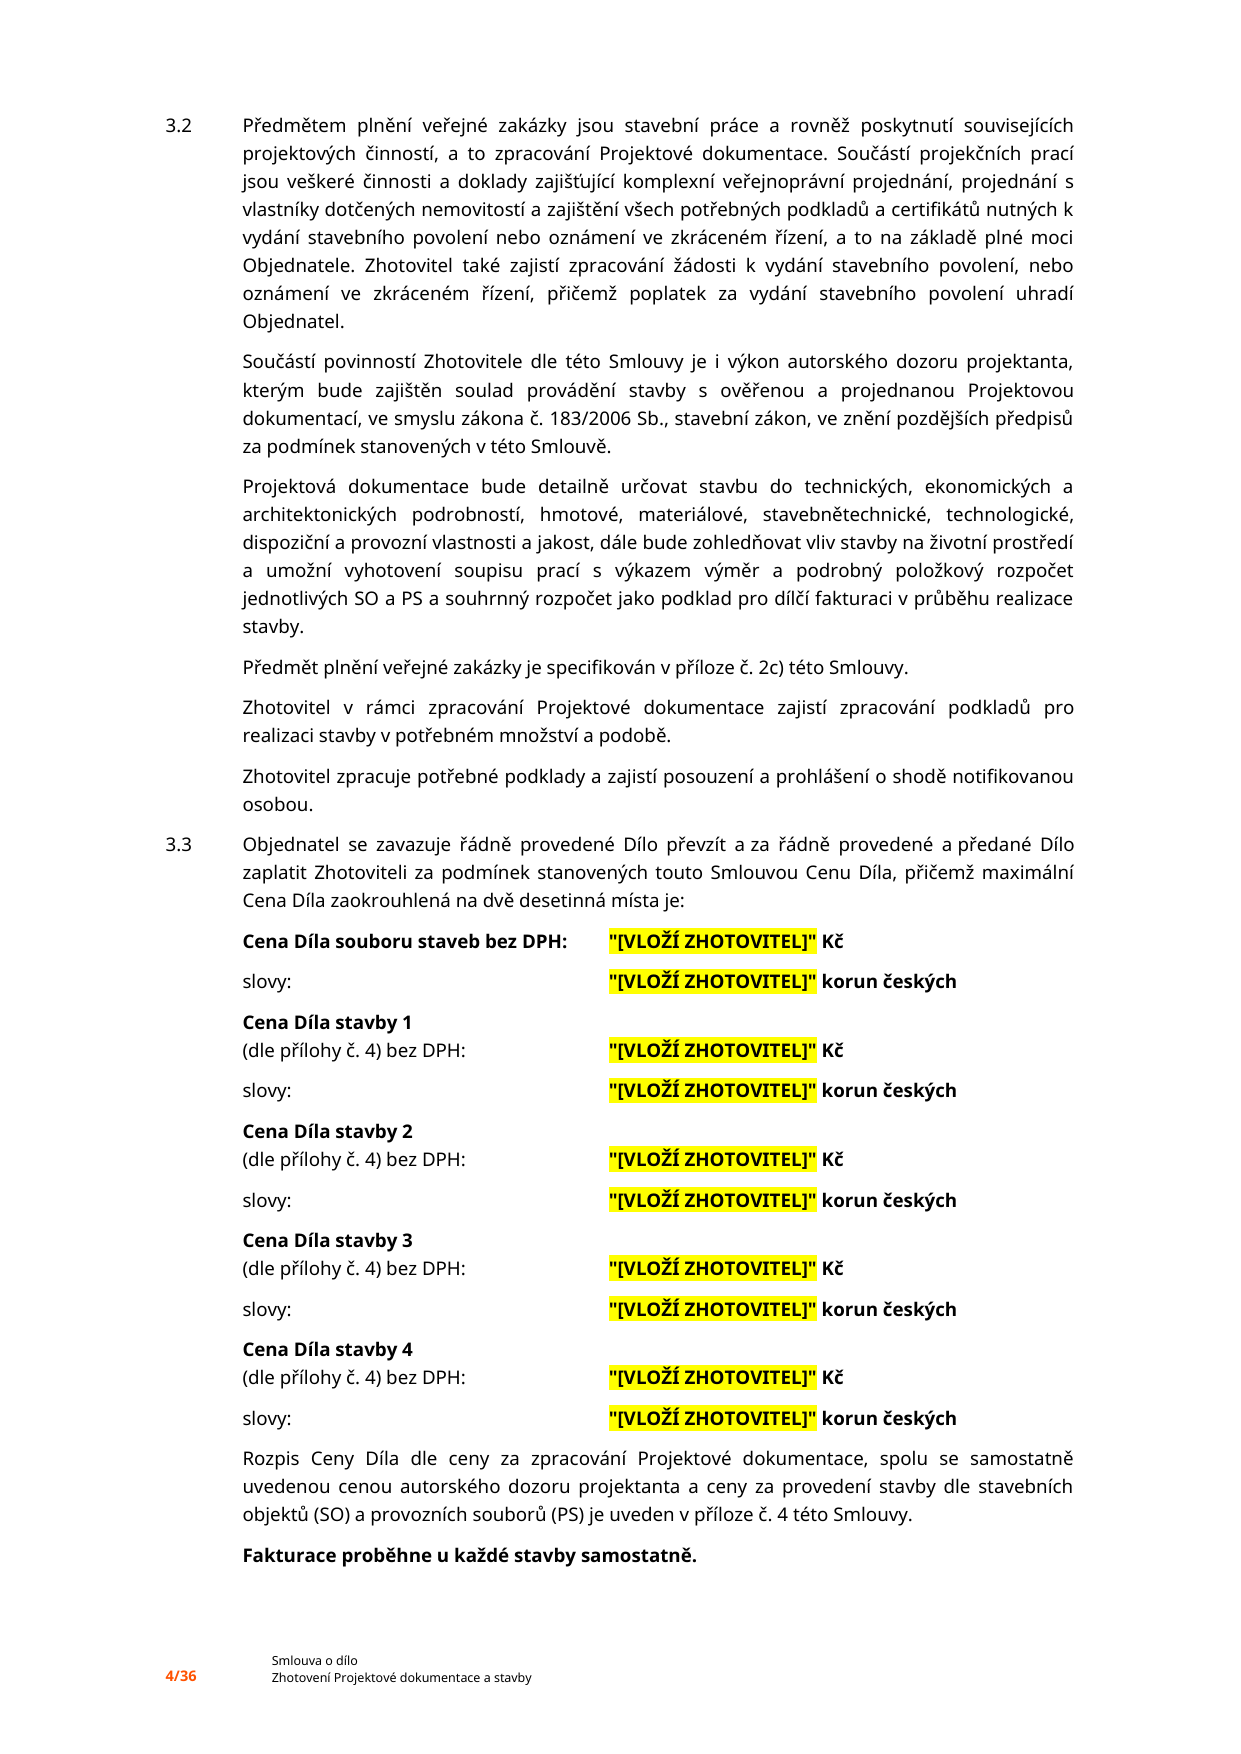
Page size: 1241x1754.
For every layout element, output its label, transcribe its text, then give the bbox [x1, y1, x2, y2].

text (dle přílohy č. 4) bez DPH: "[VLOŽÍ ZHOTOVITEL]" Kč [817, 1037, 1075, 1063]
text Cena Díla souboru staveb bez DPH: "[VLOŽÍ ZHOTOVITEL]" Kč [242, 928, 609, 954]
text (dle přílohy č. 4) bez DPH: "[VLOŽÍ ZHOTOVITEL]" Kč [242, 1146, 609, 1172]
text slovy: "[VLOŽÍ ZHOTOVITEL]" korun českých [242, 1187, 609, 1212]
text slovy: "[VLOŽÍ ZHOTOVITEL]" korun českých [817, 1187, 1075, 1212]
text slovy: "[VLOŽÍ ZHOTOVITEL]" korun českých [817, 1296, 1075, 1321]
text slovy: "[VLOŽÍ ZHOTOVITEL]" korun českých [242, 969, 609, 994]
text Objednatel se zavazuje řádně provedené Dílo převzít a za řádně provedené a předané Dílo zaplatit Zhotoviteli za podmínek stanovených touto Smlouvou Cenu Díla, přičemž maximální Cena Díla zaokrouhlená na dvě desetinná místa je: [165, 832, 1075, 913]
text Rozpis Ceny Díla dle ceny za zpracování Projektové dokumentace, spolu se samostatně uvedenou cenou autorského dozoru projektanta a ceny za provedení stavby dle stavebních objektů (SO) a provozních souborů (PS) je uveden v příloze č. 4 této Smlouvy. [242, 1446, 1075, 1527]
text Předmětem plnění veřejné zakázky jsou stavební práce a rovněž poskytnutí souvisejících projektových činností, a to zpracování Projektové dokumentace. Součástí projekčních prací jsou veškeré činnosti a doklady zajišťující komplexní veřejnoprávní projednání, projednání s vlastníky dotčených nemovitostí a zajištění všech potřebných podkladů a certifikátů nutných k vydání stavebního povolení nebo oznámení ve zkráceném řízení, a to na základě plné moci Objednatele. Zhotovitel také zajistí zpracování žádosti k vydání stavebního povolení, nebo oznámení ve zkráceném řízení, přičemž poplatek za vydání stavebního povolení uhradí Objednatel. [165, 112, 1075, 334]
text slovy: "[VLOŽÍ ZHOTOVITEL]" korun českých [242, 1078, 609, 1103]
text Zhotovitel zpracuje potřebné podklady a zajistí posouzení a prohlášení o shodě notifikovanou osobou. [242, 763, 1075, 817]
text Fakturace proběhne u každé stavby samostatně. [242, 1542, 1075, 1568]
text Cena Díla stavby 3 [242, 1227, 1075, 1253]
text slovy: "[VLOŽÍ ZHOTOVITEL]" korun českých [242, 1405, 609, 1431]
text Zhotovitel v rámci zpracování Projektové dokumentace zajistí zpracování podkladů pro realizaci stavby v potřebném množství a podobě. [242, 694, 1075, 748]
text Cena Díla souboru staveb bez DPH: "[VLOŽÍ ZHOTOVITEL]" Kč [817, 928, 1075, 954]
text slovy: "[VLOŽÍ ZHOTOVITEL]" korun českých [817, 1078, 1075, 1103]
text slovy: "[VLOŽÍ ZHOTOVITEL]" korun českých [242, 1296, 609, 1321]
text (dle přílohy č. 4) bez DPH: "[VLOŽÍ ZHOTOVITEL]" Kč [817, 1255, 1075, 1281]
text (dle přílohy č. 4) bez DPH: "[VLOŽÍ ZHOTOVITEL]" Kč [242, 1255, 609, 1281]
text Cena Díla stavby 2 [242, 1118, 1075, 1144]
text Projektová dokumentace bude detailně určovat stavbu do technických, ekonomických a architektonických podrobností, hmotové, materiálové, stavebnětechnické, technologické, dispoziční a provozní vlastnosti a jakost, dále bude zohledňovat vliv stavby na životní prostředí a umožní vyhotovení soupisu prací s výkazem výměr a podrobný položkový rozpočet jednotlivých SO a PS a souhrnný rozpočet jako podklad pro dílčí fakturaci v průběhu realizace stavby. [242, 473, 1075, 639]
text (dle přílohy č. 4) bez DPH: "[VLOŽÍ ZHOTOVITEL]" Kč [817, 1146, 1075, 1172]
text Cena Díla stavby 1 [242, 1009, 1075, 1035]
text (dle přílohy č. 4) bez DPH: "[VLOŽÍ ZHOTOVITEL]" Kč [242, 1364, 1075, 1390]
text Součástí povinností Zhotovitele dle této Smlouvy je i výkon autorského dozoru projektanta, kterým bude zajištěn soulad provádění stavby s ověřenou a projednanou Projektovou dokumentací, ve smyslu zákona č. 183/2006 Sb., stavební zákon, ve znění pozdějších předpisů za podmínek stanovených v této Smlouvě. [242, 349, 1075, 458]
text slovy: "[VLOŽÍ ZHOTOVITEL]" korun českých [817, 1405, 1075, 1431]
text Cena Díla stavby 4 [242, 1336, 1075, 1362]
text (dle přílohy č. 4) bez DPH: "[VLOŽÍ ZHOTOVITEL]" Kč [242, 1037, 609, 1063]
text Předmět plnění veřejné zakázky je specifikován v příloze č. 2c) této Smlouvy. [242, 654, 1075, 679]
text slovy: "[VLOŽÍ ZHOTOVITEL]" korun českých [817, 969, 1075, 994]
